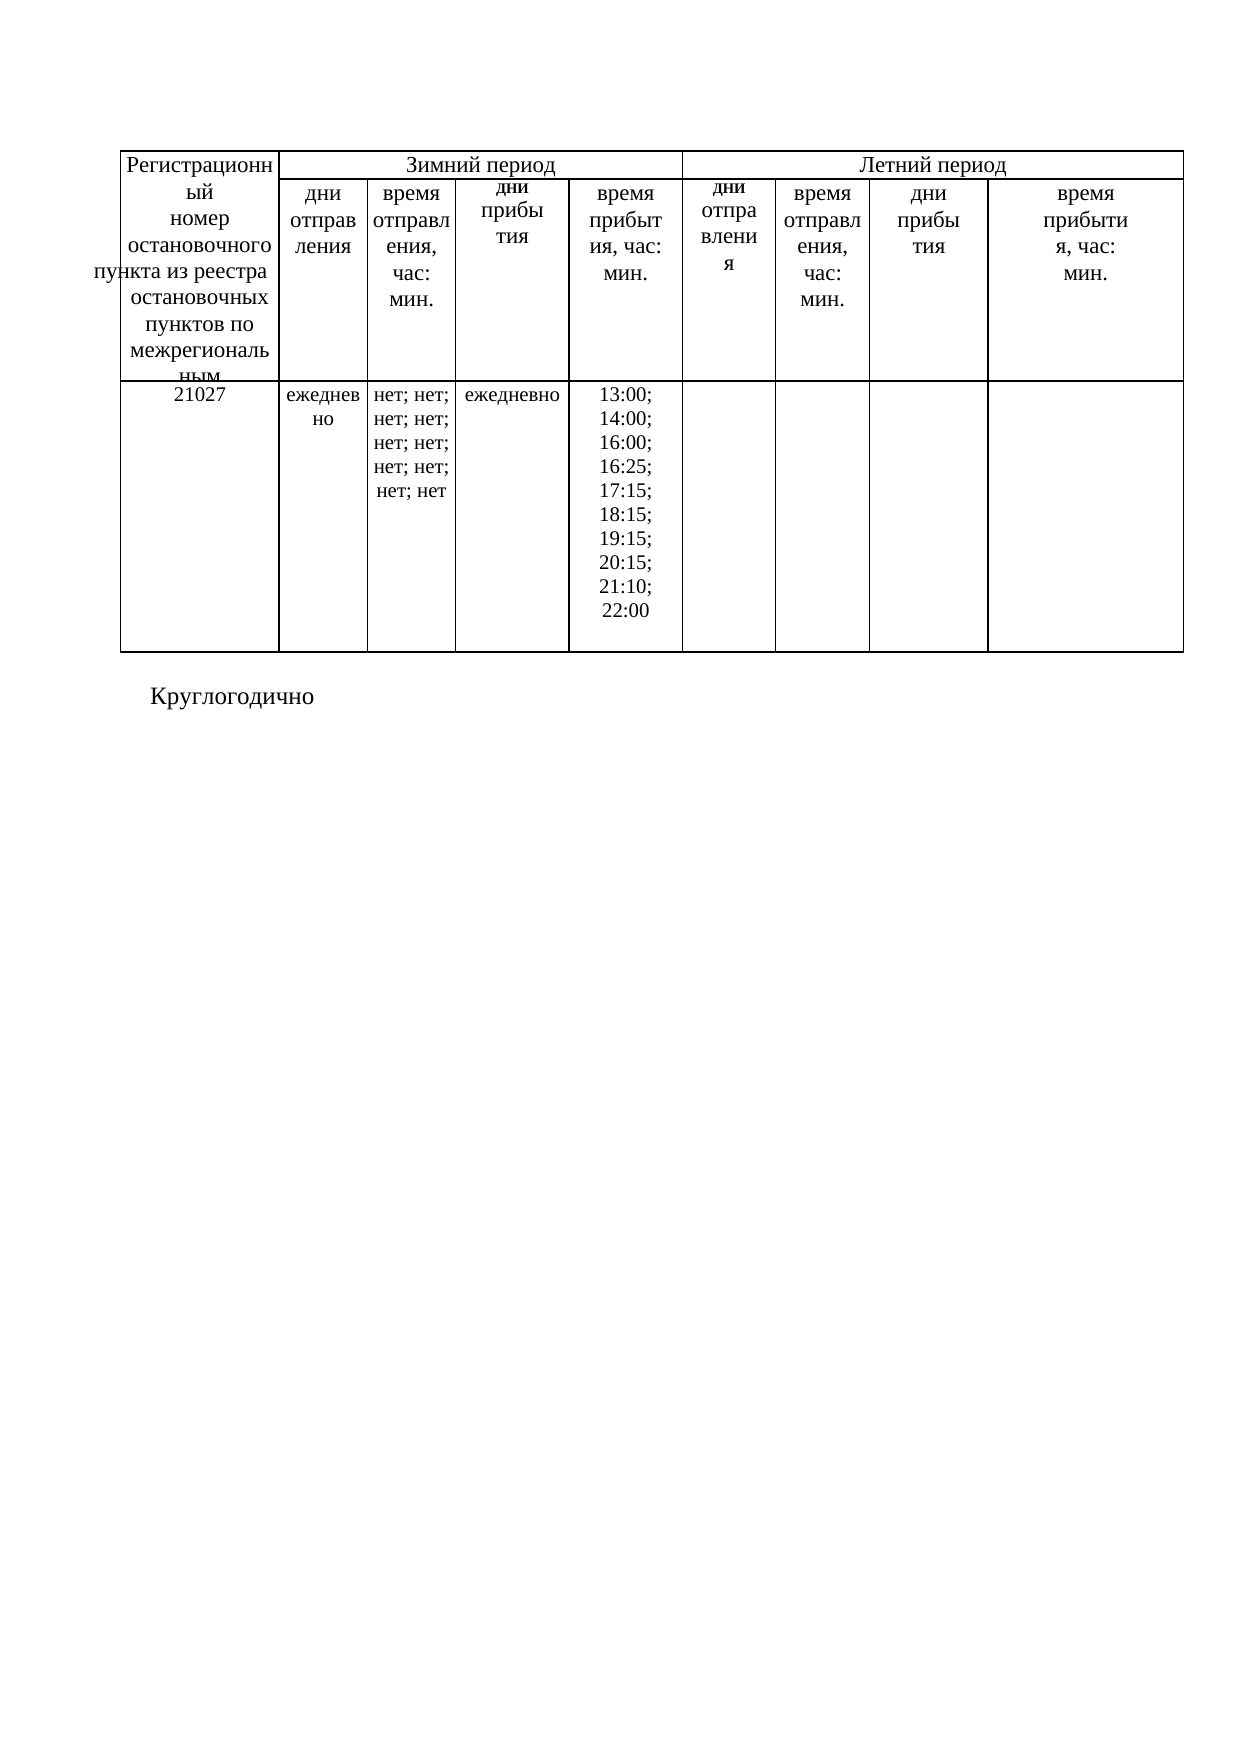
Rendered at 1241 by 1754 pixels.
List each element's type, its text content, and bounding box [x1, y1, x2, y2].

table_cell нет; нет; нет; нет; нет; нет; нет; нет; нет; нет [368, 382, 455, 651]
text Круглогодично [150, 681, 1090, 710]
table_cell ДНИ отпра влени я [683, 180, 775, 380]
table_header Зимний период [280, 152, 682, 178]
table_cell [870, 382, 987, 651]
table_cell дни отправ ления [280, 180, 367, 380]
table_cell время прибыти я, час: мин. [989, 180, 1183, 380]
table_cell ежедневно [456, 382, 568, 651]
table_cell ежедневно [280, 382, 367, 651]
table_cell время прибыт ия, час: мин. [570, 180, 682, 380]
table_cell время отправл ения, час: мин. [776, 180, 869, 380]
table_cell время отправл ения, час: мин. [368, 180, 455, 380]
table_cell дни прибы тия [870, 180, 987, 380]
table_cell 13:00; 14:00; 16:00; 16:25; 17:15; 18:15; 19:15; 20:15; 21:10; 22:00 [570, 382, 682, 651]
table_header Летний период [683, 152, 1183, 178]
table_header Регистрационный номер остановочного пункта из реестра остановочных пунктов по межрегиональным маршрутам регулярных перевозок [121, 152, 278, 380]
table_cell ДНИ прибы тия [456, 180, 568, 380]
table_cell [683, 382, 775, 651]
table_cell 21027 [121, 382, 278, 651]
table_cell [989, 382, 1183, 651]
table_cell [776, 382, 869, 651]
